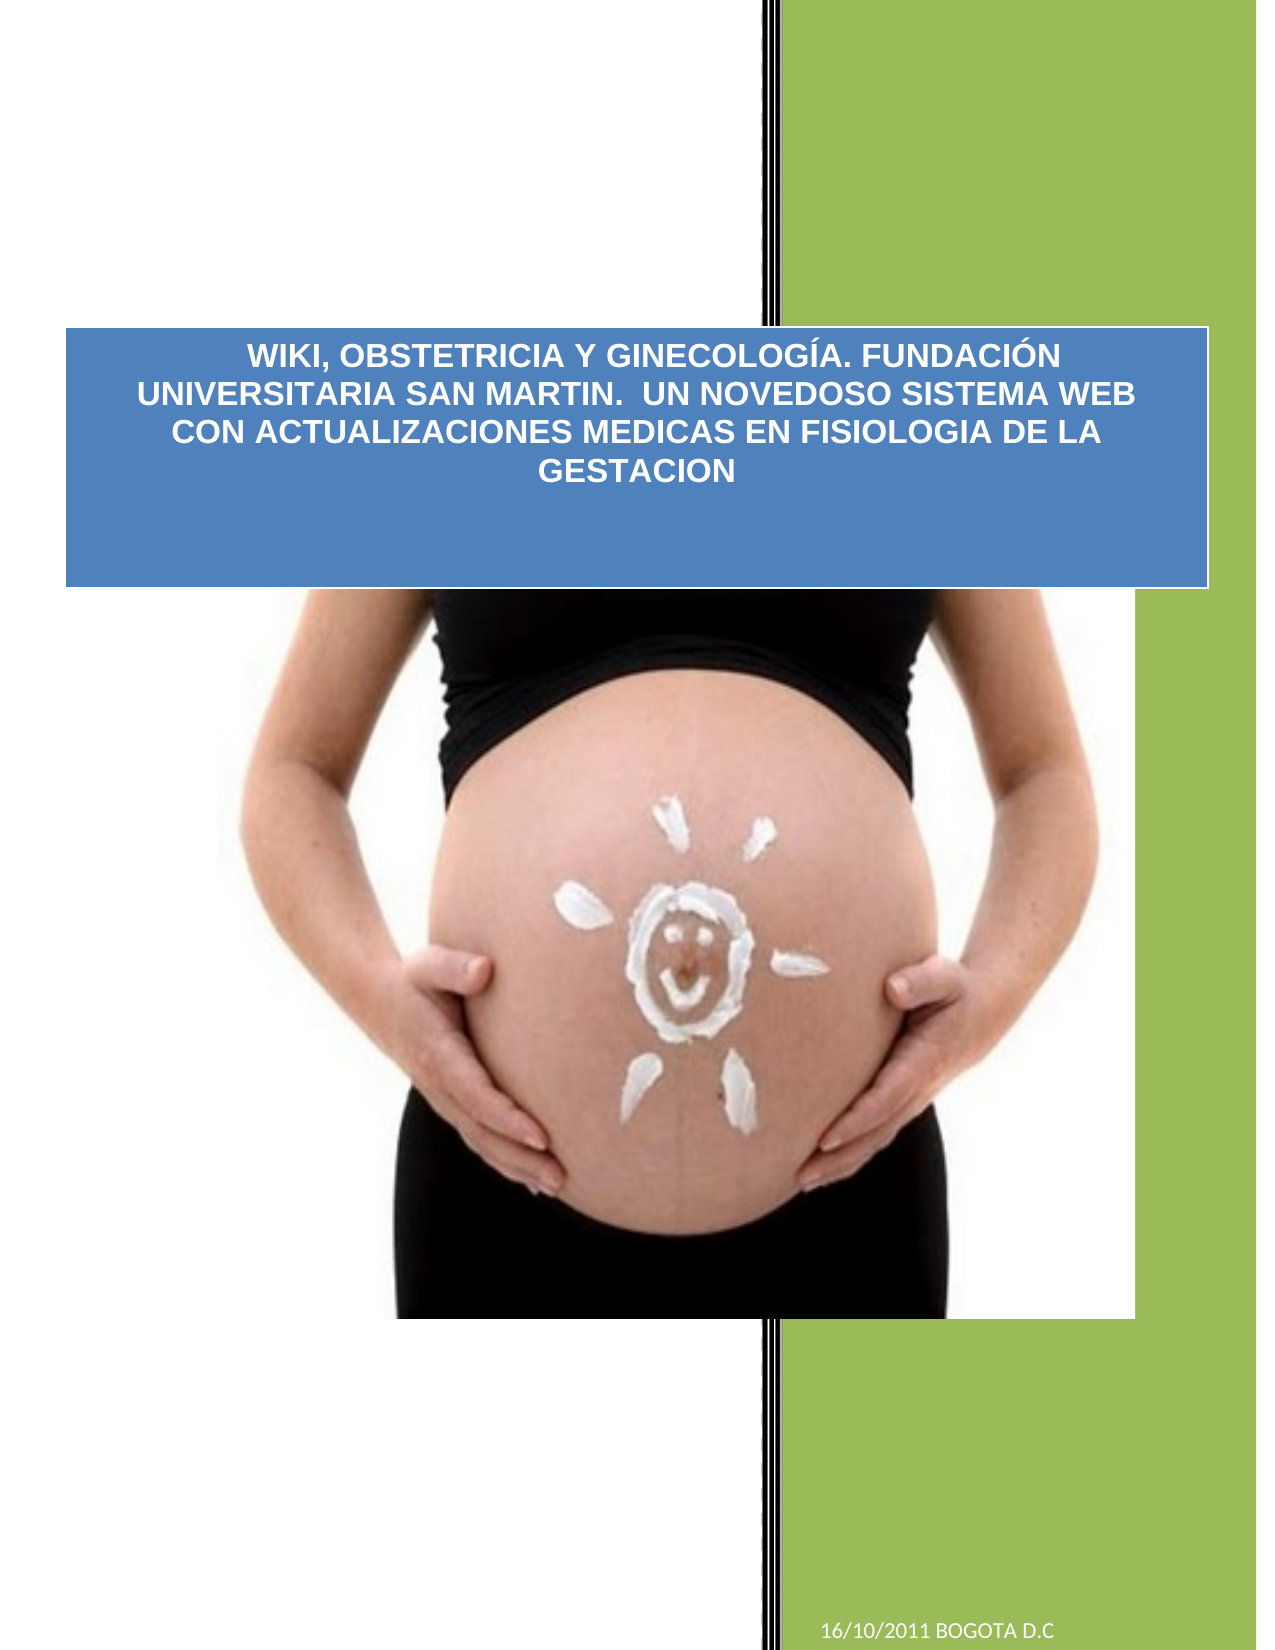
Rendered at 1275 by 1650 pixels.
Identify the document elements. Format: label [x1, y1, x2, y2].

picture [761, 0, 783, 326]
picture [217, 589, 1136, 1650]
